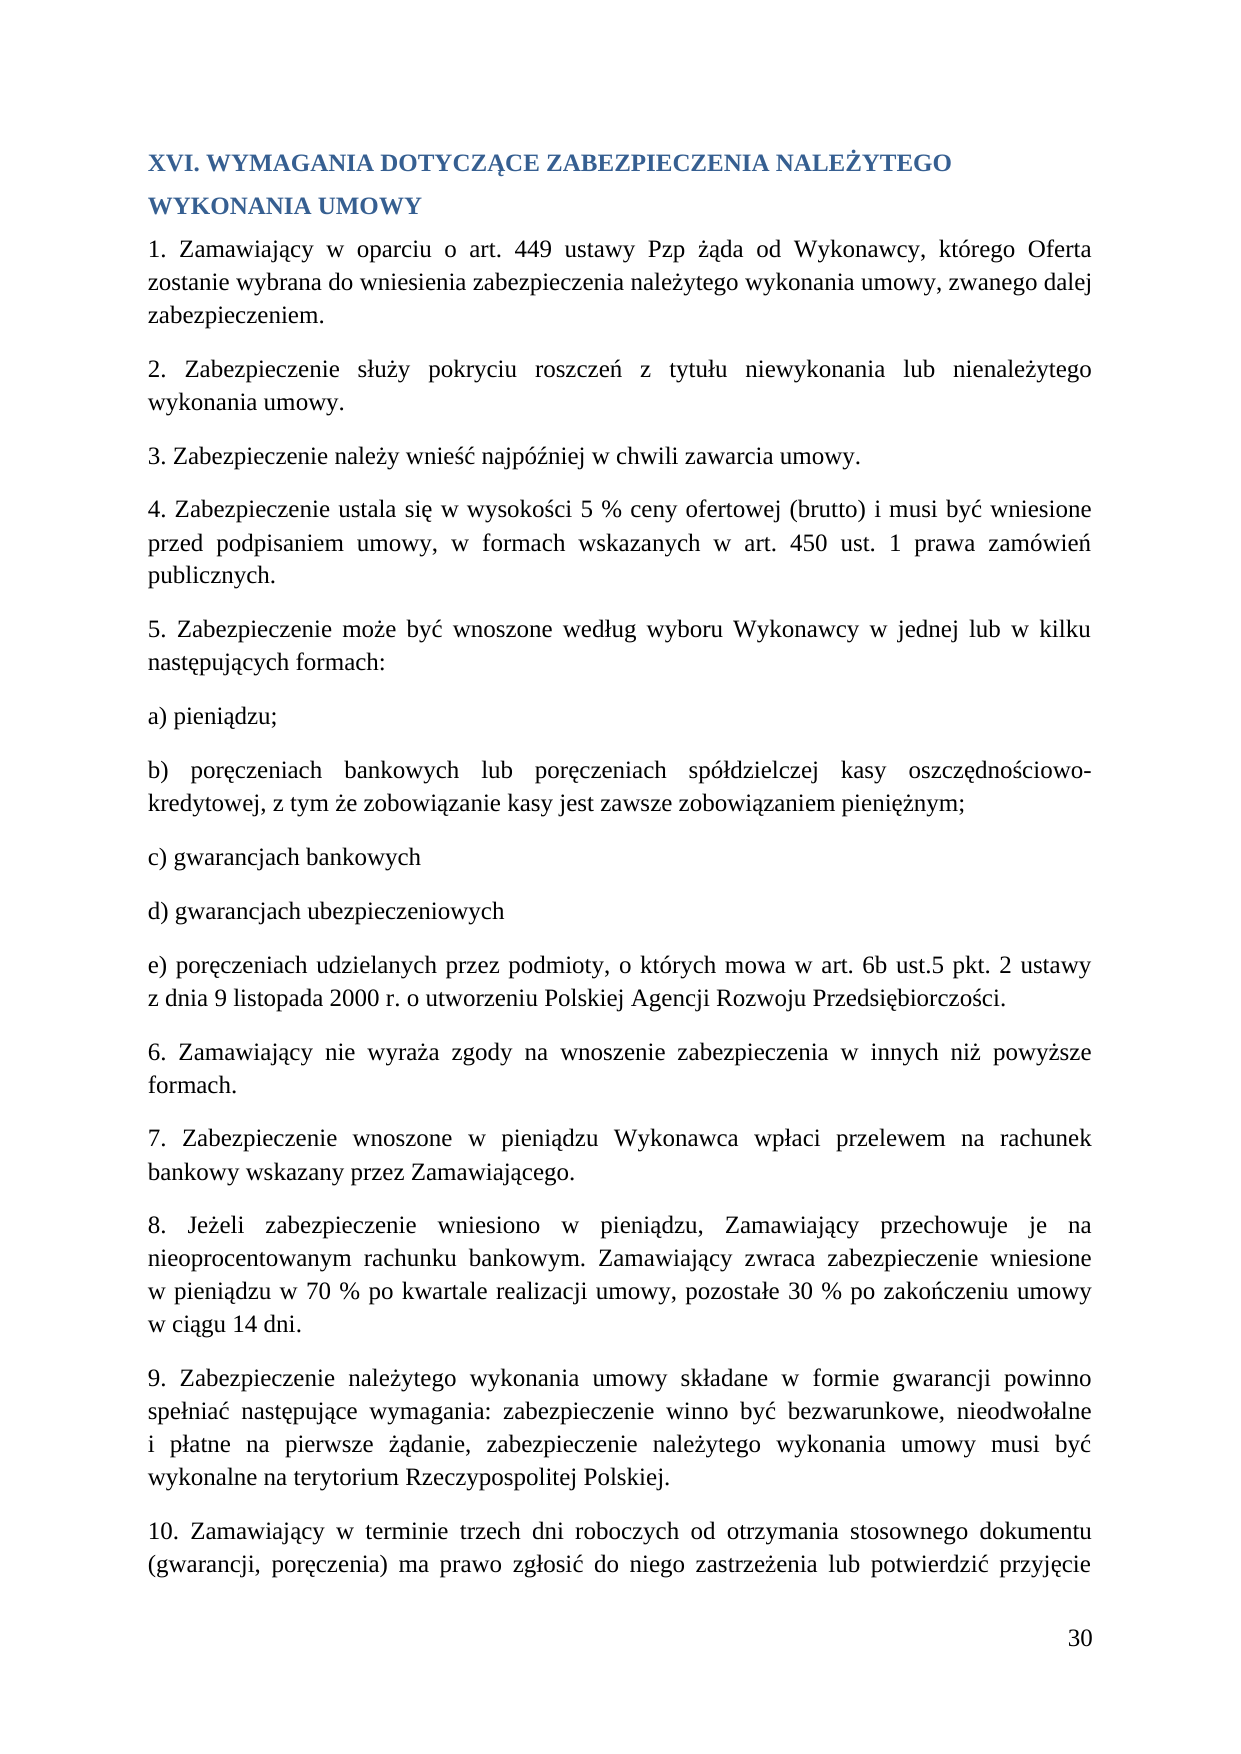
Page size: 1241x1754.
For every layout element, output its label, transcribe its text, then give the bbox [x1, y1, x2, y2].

text 9. Zabezpieczenie należytego wykonania umowy składane w formie gwarancji powinno spełniać następujące wymagania: zabezpieczenie winno być bezwarunkowe, nieodwołalne i płatne na pierwsze żądanie, zabezpieczenie należytego wykonania umowy musi być wykonalne na terytorium Rzeczypospolitej Polskiej. [148, 1363, 1092, 1491]
text 8. Jeżeli zabezpieczenie wniesiono w pieniądzu, Zamawiający przechowuje je na nieoprocentowanym rachunku bankowym. Zamawiający zwraca zabezpieczenie wniesione w pieniądzu w 70 % po kwartale realizacji umowy, pozostałe 30 % po zakończeniu umowy w ciągu 14 dni. [148, 1210, 1092, 1338]
text b) poręczeniach bankowych lub poręczeniach spółdzielczej kasy oszczędnościowo- kredytowej, z tym że zobowiązanie kasy jest zawsze zobowiązaniem pieniężnym; [148, 755, 1092, 817]
text c) gwarancjach bankowych [148, 842, 1092, 871]
text a) pieniądzu; [148, 701, 1092, 730]
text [148, 1516, 1092, 1578]
text 1. Zamawiający w oparciu o art. 449 ustawy Pzp żąda od Wykonawcy, którego Oferta zostanie wybrana do wniesienia zabezpieczenia należytego wykonania umowy, zwanego dalej zabezpieczeniem. [148, 234, 1092, 329]
text 5. Zabezpieczenie może być wnoszone według wyboru Wykonawcy w jednej lub w kilku następujących formach: [148, 614, 1092, 676]
text 6. Zamawiający nie wyraża zgody na wnoszenie zabezpieczenia w innych niż powyższe formach. [148, 1037, 1092, 1098]
text d) gwarancjach ubezpieczeniowych [148, 896, 1092, 925]
subtitle XVI. WYMAGANIA DOTYCZĄCE ZABEZPIECZENIA NALEŻYTEGO WYKONANIA UMOWY [148, 148, 1092, 219]
text 2. Zabezpieczenie służy pokryciu roszczeń z tytułu niewykonania lub nienależytego wykonania umowy. [148, 354, 1092, 416]
text 7. Zabezpieczenie wnoszone w pieniądzu Wykonawca wpłaci przelewem na rachunek bankowy wskazany przez Zamawiającego. [148, 1123, 1092, 1185]
text 3. Zabezpieczenie należy wnieść najpóźniej w chwili zawarcia umowy. [148, 441, 1092, 469]
text e) poręczeniach udzielanych przez podmioty, o których mowa w art. 6b ust.5 pkt. 2 ustawy z dnia 9 listopada 2000 r. o utworzeniu Polskiej Agencji Rozwoju Przedsiębiorczości. [148, 950, 1092, 1012]
text 4. Zabezpieczenie ustala się w wysokości 5 % ceny ofertowej (brutto) i musi być wniesione przed podpisaniem umowy, w formach wskazanych w art. 450 ust. 1 prawa zamówień publicznych. [148, 494, 1092, 589]
